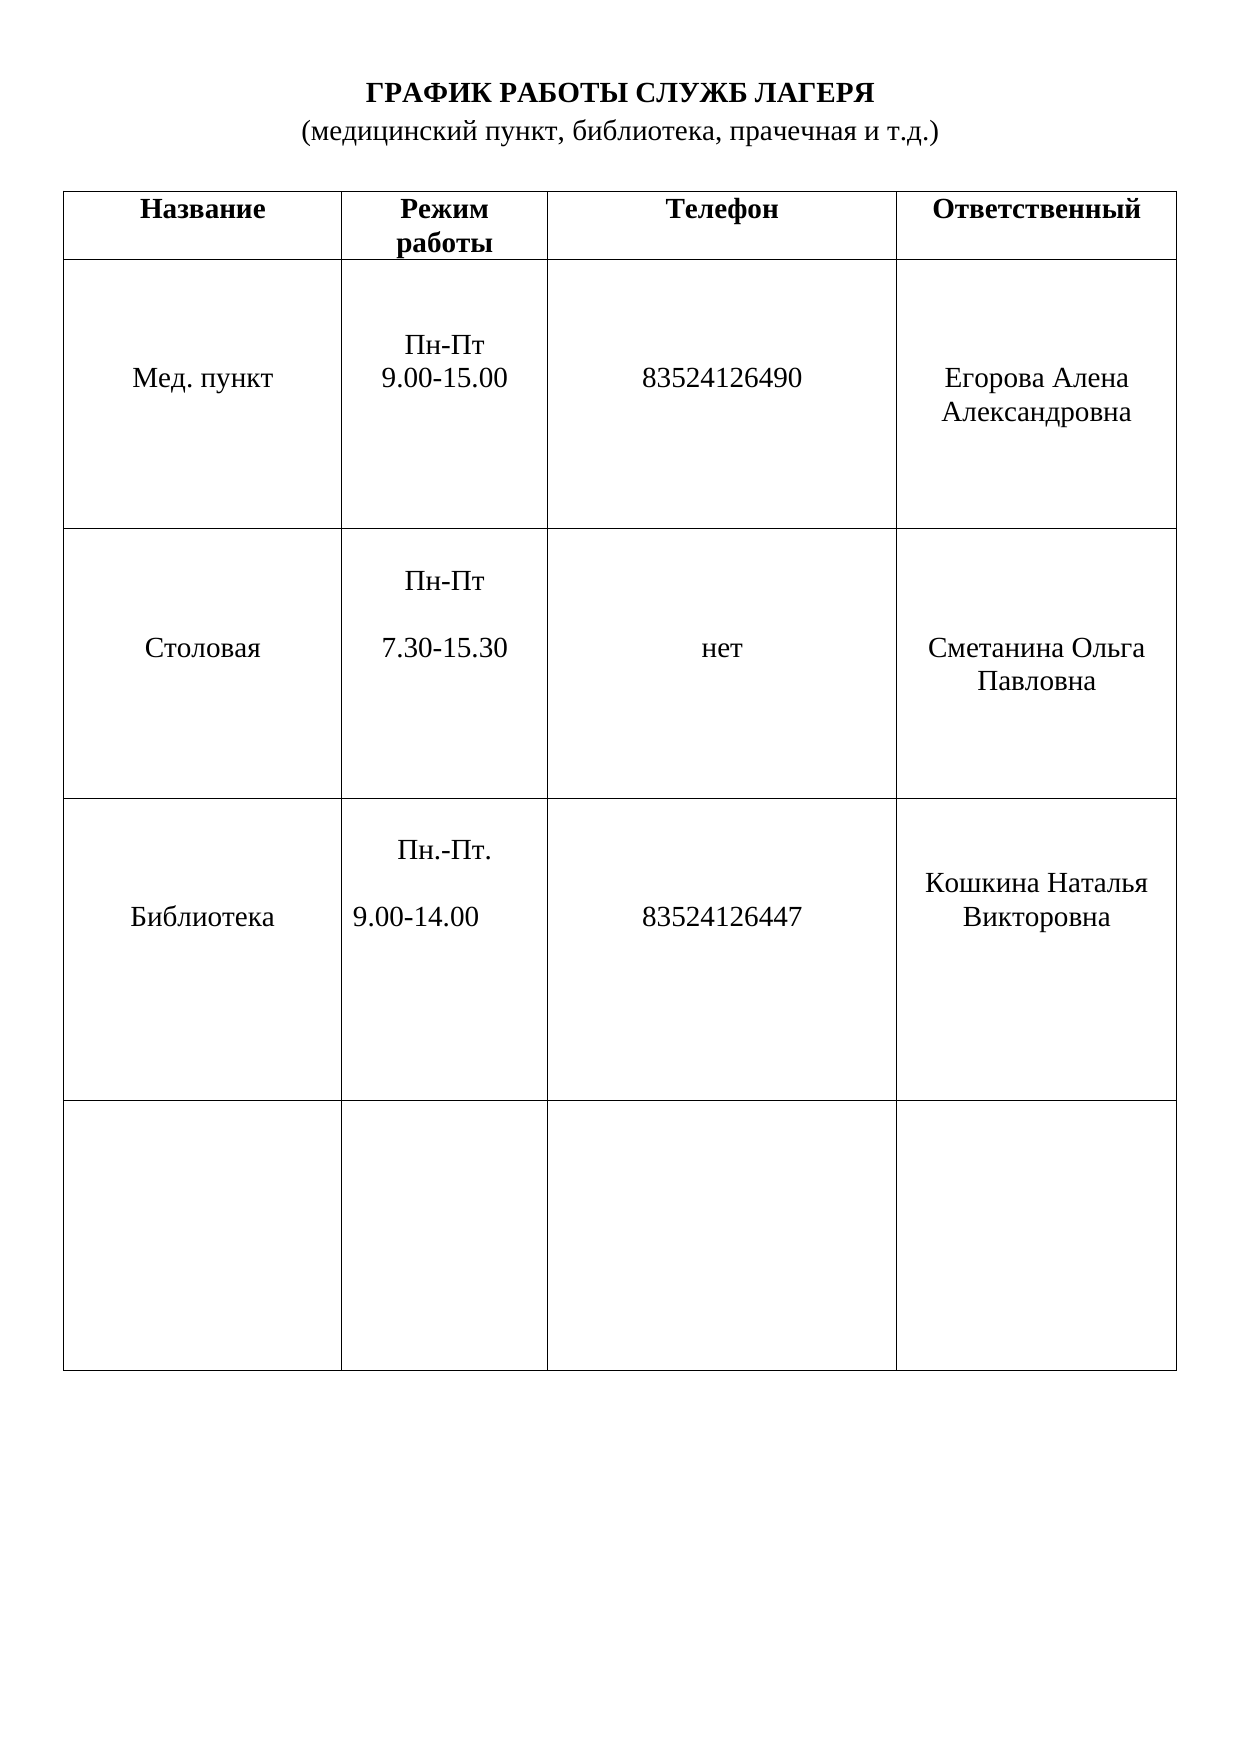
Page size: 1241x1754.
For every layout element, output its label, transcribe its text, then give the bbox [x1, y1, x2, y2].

table_cell Кошкина Наталья Викторовна [897, 799, 1176, 1100]
table_cell Сметанина Ольга Павловна [897, 529, 1176, 797]
table_cell Пн.-Пт. 9.00-14.00 [342, 799, 547, 1100]
table_cell Пн-Пт 7.30-15.30 [342, 529, 547, 797]
table_cell 83524126490 [548, 260, 896, 528]
table_cell [64, 1101, 341, 1370]
table_header Название [64, 192, 341, 259]
table_cell 83524126447 [548, 799, 896, 1100]
table_header Телефон [548, 192, 896, 259]
table_cell Мед. пункт [64, 260, 341, 528]
table_cell Пн-Пт 9.00-15.00 [342, 260, 547, 528]
table_cell [897, 1101, 1176, 1370]
text (медицинский пункт, библиотека, прачечная и т.д.) [75, 113, 1165, 147]
table_cell [548, 1101, 896, 1370]
table_cell Столовая [64, 529, 341, 797]
table_cell Егорова Алена Александровна [897, 260, 1176, 528]
table_cell Библиотека [64, 799, 341, 1100]
text ГРАФИК РАБОТЫ СЛУЖБ ЛАГЕРЯ [75, 75, 1165, 108]
table_cell [342, 1101, 547, 1370]
table_cell нет [548, 529, 896, 797]
table_header Ответственный [897, 192, 1176, 259]
table_header Режим работы [342, 192, 547, 259]
